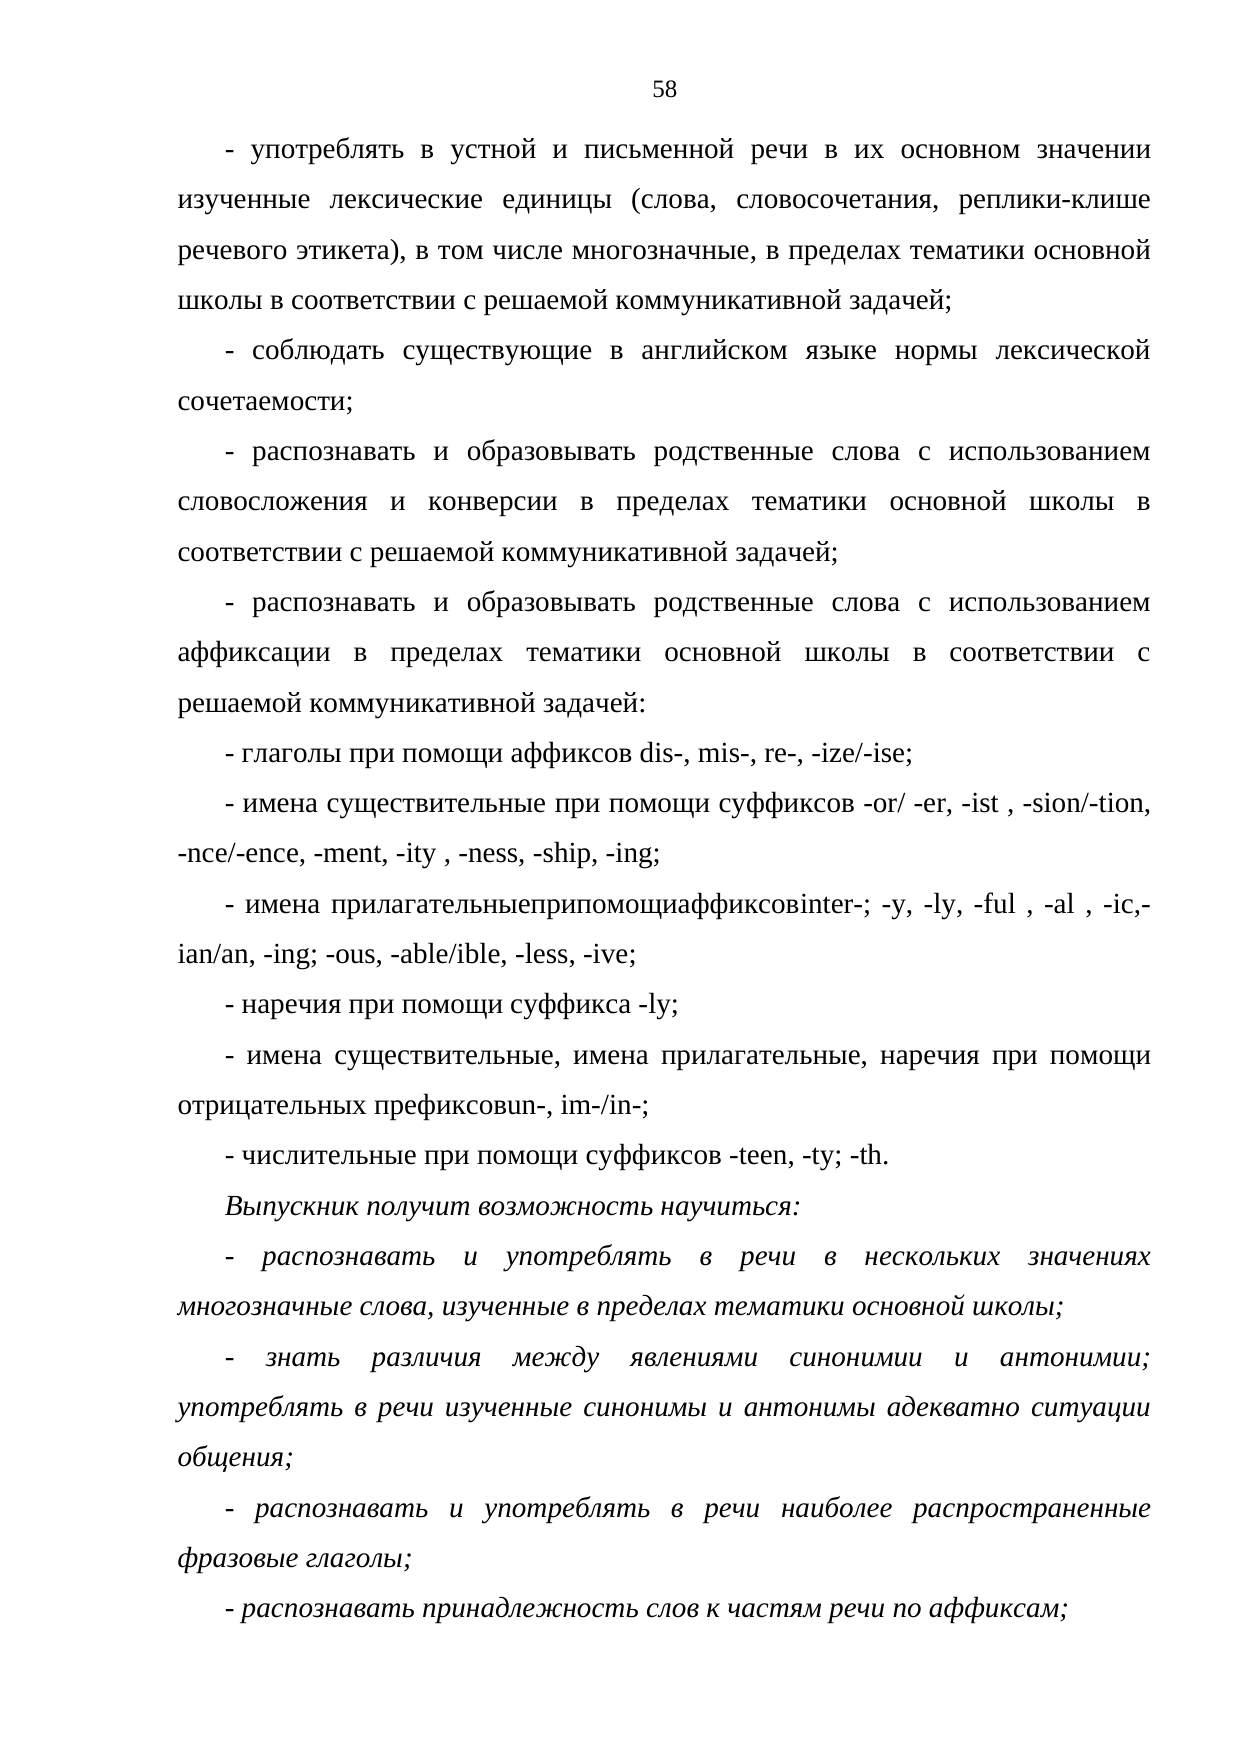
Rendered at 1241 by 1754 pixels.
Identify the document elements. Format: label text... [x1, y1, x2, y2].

text - распознавать и употреблять в речи наиболее распространенные фразовые глаголы; [177, 1490, 1152, 1573]
text - распознавать и употреблять в речи в нескольких значениях многозначные слова, изученные в пределах тематики основной школы; [177, 1238, 1152, 1322]
text - распознавать и образовывать родственные слова с использованием аффиксации в пределах тематики основной школы в соответствии с решаемой коммуникативной задачей: [177, 584, 1152, 718]
text - наречия при помощи суффикса -ly; [177, 987, 1152, 1020]
text - имена прилагательныеприпомощиаффиксовinter-; -y, -ly, -ful , -al , -ic,-ian/an, -ing; -ous, -able/ible, -less, -ive; [177, 886, 1152, 970]
text - числительные при помощи суффиксов -teen, -ty; -th. [177, 1137, 1152, 1171]
text - употреблять в устной и письменной речи в их основном значении изученные лексические единицы (слова, словосочетания, реплики-клише речевого этикета), в том числе многозначные, в пределах тематики основной школы в соответствии с решаемой коммуникативной задачей; [177, 131, 1152, 316]
text - глаголы при помощи аффиксов dis-, mis-, re-, -ize/-ise; [177, 735, 1152, 768]
text - соблюдать существующие в английском языке нормы лексической сочетаемости; [177, 332, 1152, 416]
text Выпускник получит возможность научиться: [177, 1188, 1152, 1221]
text - имена существительные, имена прилагательные, наречия при помощи отрицательных префиксовun-, im-/in-; [177, 1037, 1152, 1121]
text - распознавать и образовывать родственные слова с использованием словосложения и конверсии в пределах тематики основной школы в соответствии с решаемой коммуникативной задачей; [177, 433, 1152, 567]
text - имена существительные при помощи суффиксов -or/ -er, -ist , -sion/-tion, -nce/-ence, -ment, -ity , -ness, -ship, -ing; [177, 785, 1152, 869]
text - распознавать принадлежность слов к частям речи по аффиксам; [177, 1590, 1152, 1624]
text - знать различия между явлениями синонимии и антонимии; употреблять в речи изученные синонимы и антонимы адекватно ситуации общения; [177, 1339, 1152, 1473]
